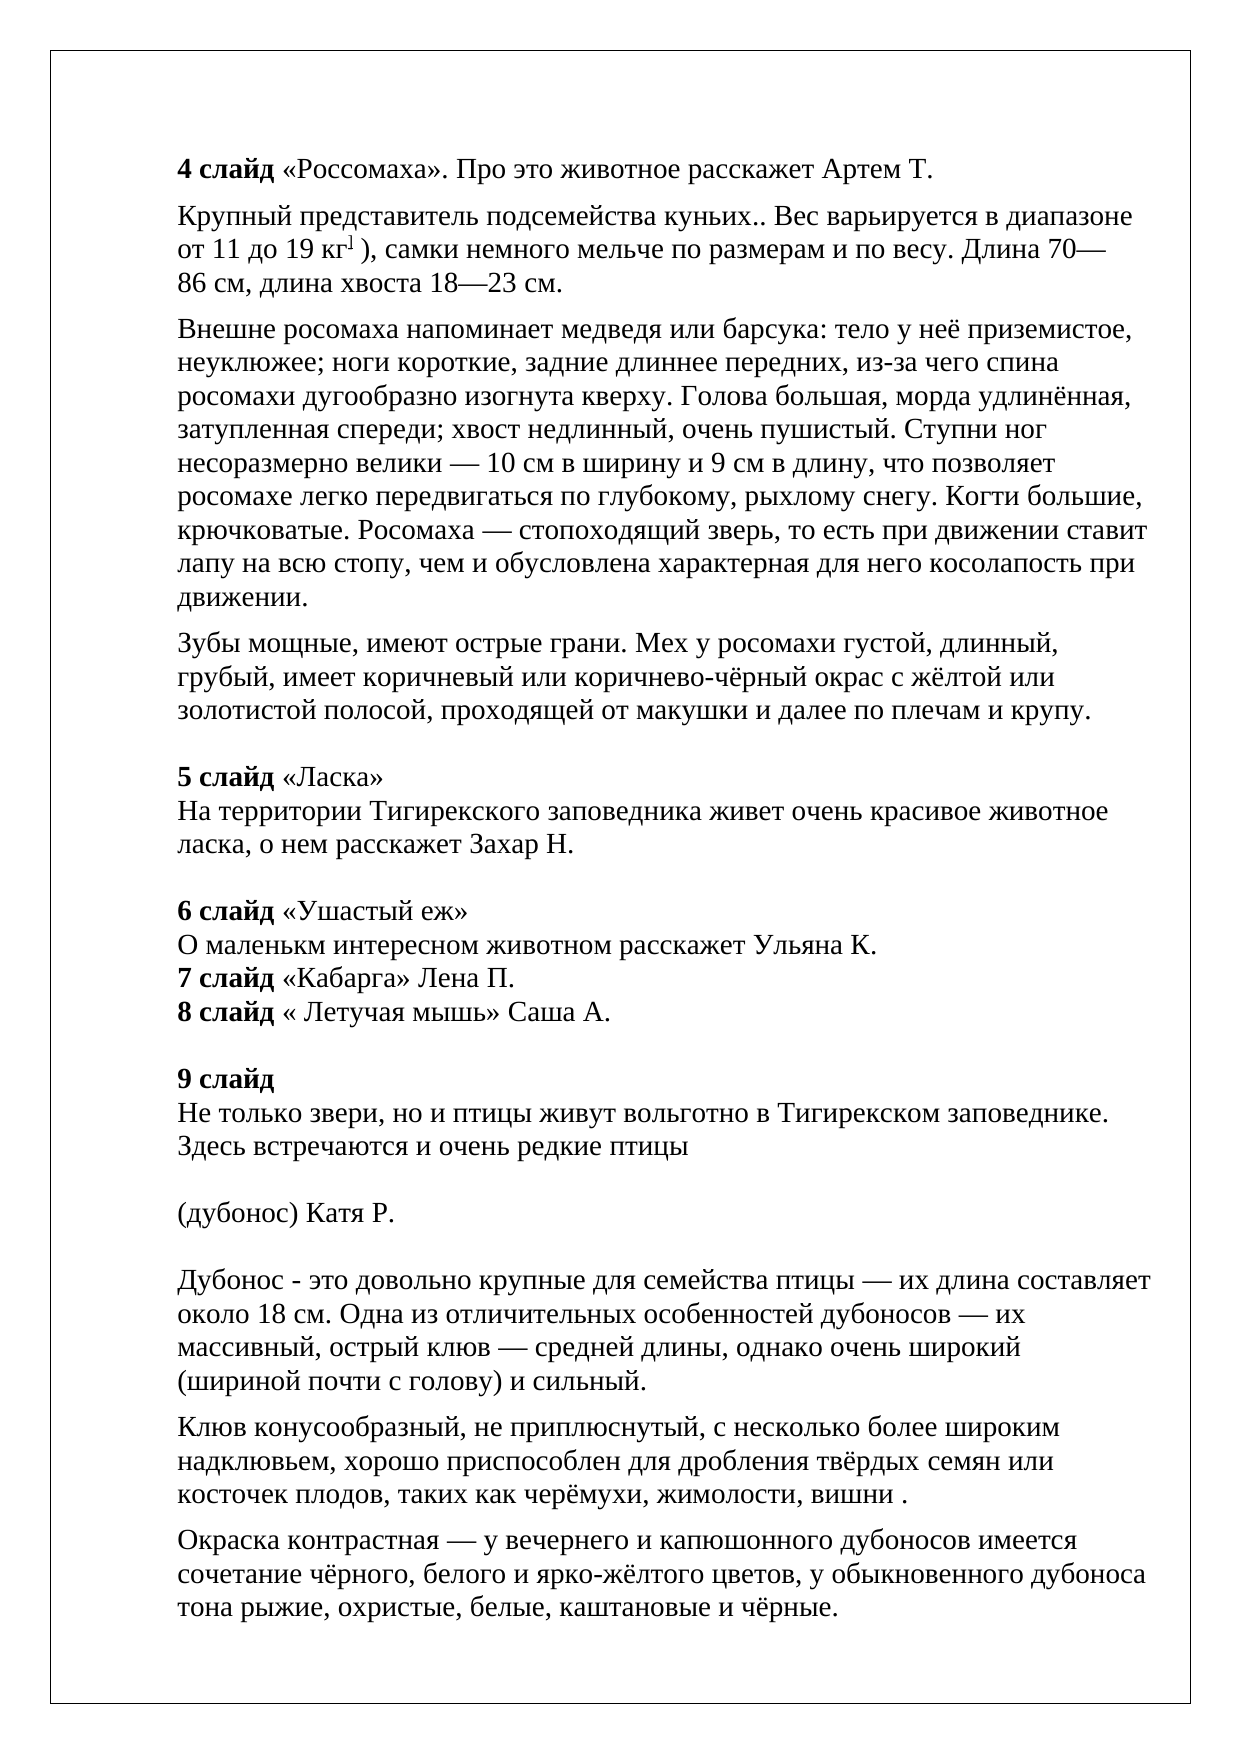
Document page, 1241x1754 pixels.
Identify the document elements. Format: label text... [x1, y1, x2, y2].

text 9 слайд [177, 1061, 1152, 1095]
text 4 слайд «Россомаха». Про это животное расскажет Артем Т. [177, 152, 1152, 185]
text О маленькм интересном животном расскажет Ульяна К. [177, 927, 1152, 961]
text На территории Тигирекского заповедника живет очень красивое животное ласка, о нем расскажет Захар Н. [177, 793, 1152, 860]
text 6 слайд «Ушастый еж» [177, 893, 1152, 927]
text Клюв конусообразный, не приплюснутый, с несколько более широким надклювьем, хорошо приспособлен для дробления твёрдых семян или косточек плодов, таких как черёмухи, жимолости, вишни . [177, 1409, 1152, 1510]
text 8 слайд « Летучая мышь» Саша А. [177, 994, 1152, 1028]
text Крупный представитель подсемейства куньих.. Вес варьируется в диапазоне от 11 до 19 кг] ), самки немного мельче по размерам и по весу. Длина 70—86 см, длина хвоста 18—23 см. [177, 198, 1152, 298]
text (дубонос) Катя Р. [177, 1195, 1152, 1229]
text Дубонос - это довольно крупные для семейства птицы — их длина составляет около 18 см. Одна из отличительных особенностей дубоносов — их массивный, острый клюв — средней длины, однако очень широкий (шириной почти с голову) и сильный. [177, 1262, 1152, 1397]
text Зубы мощные, имеют острые грани. Мех у росомахи густой, длинный, грубый, имеет коричневый или коричнево-чёрный окрас с жёлтой или золотистой полосой, проходящей от макушки и далее по плечам и крупу. [177, 625, 1152, 726]
text 7 слайд «Кабарга» Лена П. [177, 961, 1152, 994]
text Не только звери, но и птицы живут вольготно в Тигирекском заповеднике. Здесь встречаются и очень редкие птицы [177, 1095, 1152, 1162]
text Окраска контрастная — у вечернего и капюшонного дубоносов имеется сочетание чёрного, белого и ярко-жёлтого цветов, у обыкновенного дубоноса тона рыжие, охристые, белые, каштановые и чёрные. [177, 1522, 1152, 1623]
text Внешне росомаха напоминает медведя или барсука: тело у неё приземистое, неуклюжее; ноги короткие, задние длиннее передних, из-за чего спина росомахи дугообразно изогнута кверху. Голова большая, морда удлинённая, затупленная спереди; хвост недлинный, очень пушистый. Ступни ног несоразмерно велики — 10 см в ширину и 9 см в длину, что позволяет росомахе легко передвигаться по глубокому, рыхлому снегу. Когти большие, крючковатые. Росомаха — стопоходящий зверь, то есть при движении ставит лапу на всю стопу, чем и обусловлена характерная для него косолапость при движении. [177, 311, 1152, 613]
text 5 слайд «Ласка» [177, 759, 1152, 793]
